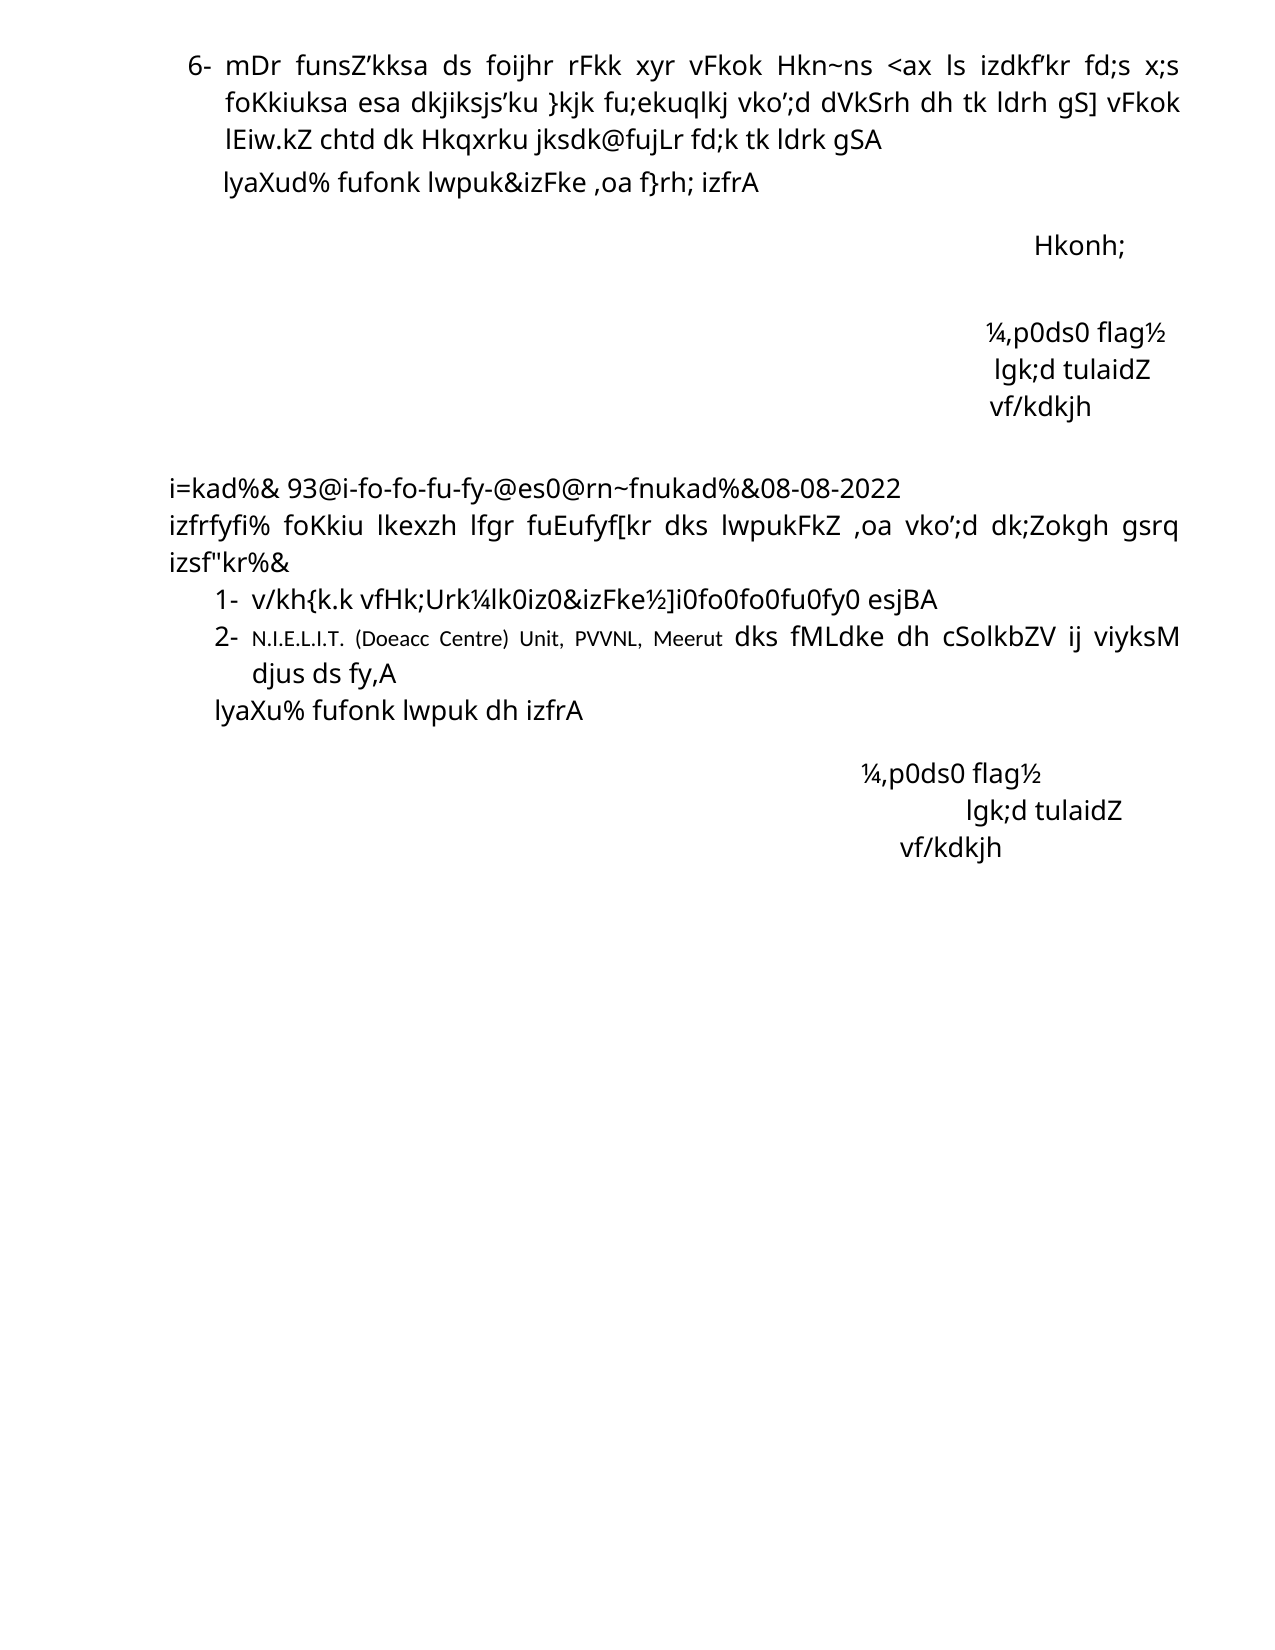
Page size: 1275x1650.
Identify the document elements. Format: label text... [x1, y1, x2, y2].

list mDr funsZ’kksa ds foijhr rFkk xyr vFkok Hkn~ns <ax ls izdkf’kr fd;s x;s foKkiuksa esa dkjiksjs’ku }kjk fu;ekuqlkj vko’;d dVkSrh dh tk ldrh gS] vFkok lEiw.kZ chtd dk Hkqxrku jksdk@fujLr fd;k tk ldrk gSA [187, 47, 1181, 157]
text lyaXu% fufonk lwpuk dh izfrA [214, 691, 1201, 728]
list N.I.E.L.I.T. (Doeacc Centre) Unit, PVVNL, Meerut dks fMLdke dh cSolkbZV ij viyksM djus ds fy,A [214, 617, 1181, 691]
text izfrfyfi% foKkiu lkexzh lfgr fuEufyf[kr dks lwpukFkZ ,oa vko’;d dk;Zokgh gsrq izsf"kr%& [169, 507, 1181, 581]
text lgk;d tulaidZ vf/kdkjh [900, 791, 1181, 865]
text lyaXud% fufonk lwpuk&izFke ,oa f}rh; izfrA [187, 163, 1181, 200]
list v/kh{k.k vfHk;Urk¼lk0iz0&izFke½]i0fo0fo0fu0fy0 esjBA [214, 581, 1181, 617]
text Hkonh; [825, 226, 1181, 263]
text ¼,p0ds0 flag½ [900, 314, 1181, 351]
text i=kad%& 93@i-fo-fo-fu-fy-@es0@rn~fnukad%&08-08-2022 [169, 470, 1181, 507]
text lgk;d tulaidZ vf/kdkjh [900, 351, 1181, 424]
text ¼,p0ds0 flag½ [150, 754, 1181, 791]
